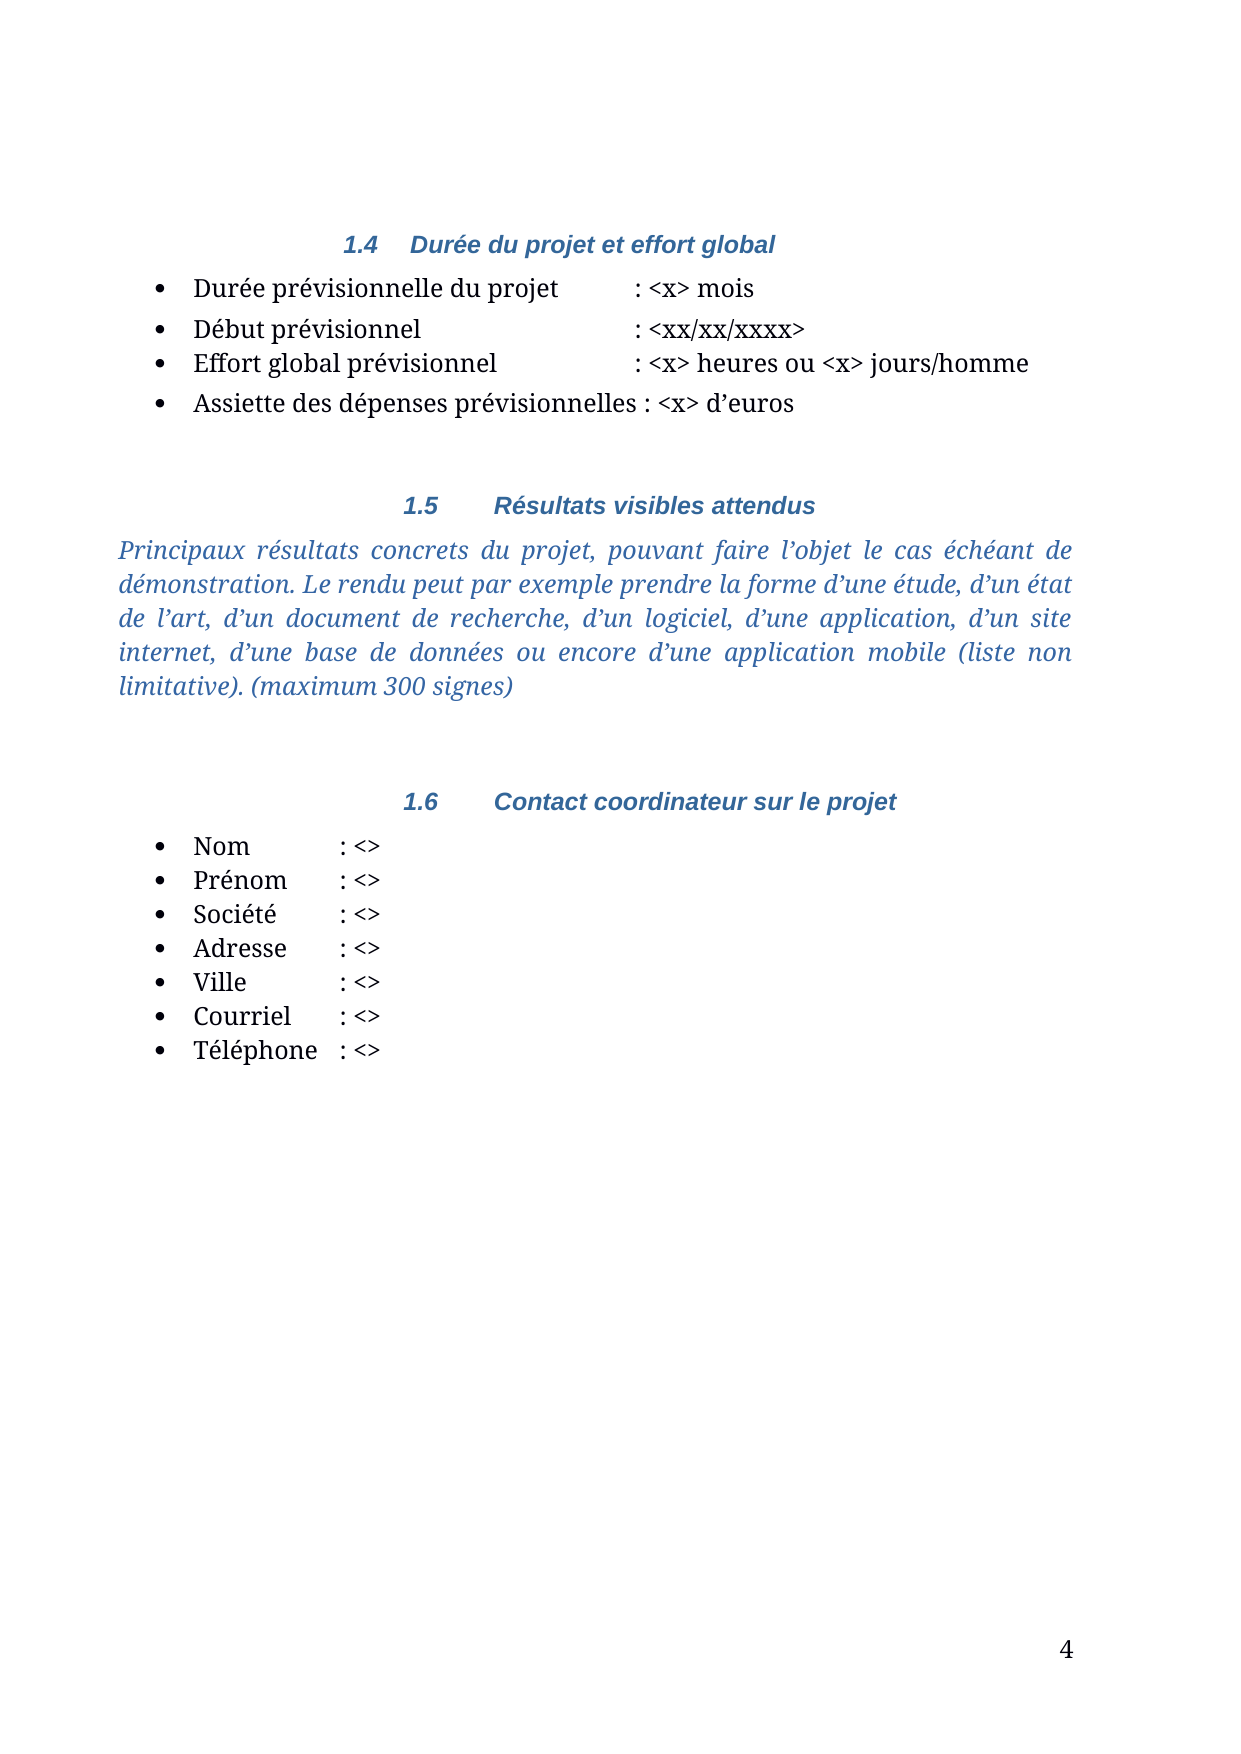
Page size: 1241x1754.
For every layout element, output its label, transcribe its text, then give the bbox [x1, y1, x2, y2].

list Effort global prévisionnel : <x> heures ou <x> jours/homme [156, 345, 1073, 379]
list Prénom : <> [156, 862, 1073, 896]
list Nom : <> [156, 828, 1073, 862]
list Résultats visibles attendus [403, 491, 1073, 520]
list Début prévisionnel : <xx/xx/xxxx> [156, 311, 1073, 345]
list Société : <> [156, 896, 1073, 930]
list Courriel : <> [156, 998, 1073, 1033]
text Principaux résultats concrets du projet, pouvant faire l’objet le cas échéant de démonstration. Le rendu peut par exemple prendre la forme d’une étude, d’un état de l’art, d’un document de recherche, d’un logiciel, d’une application, d’un site internet, d’une base de données ou encore d’une application mobile (liste non limitative). (maximum 300 signes) [118, 533, 1073, 703]
list Ville : <> [156, 964, 1073, 998]
list Contact coordinateur sur le projet [403, 787, 1073, 816]
list Adresse : <> [156, 930, 1073, 964]
list Durée prévisionnelle du projet : <x> mois [156, 271, 1073, 305]
list Assiette des dépenses prévisionnelles : <x> d’euros [156, 386, 1073, 420]
list Durée du projet et effort global [343, 230, 1073, 258]
list Téléphone : <> [156, 1033, 1073, 1067]
